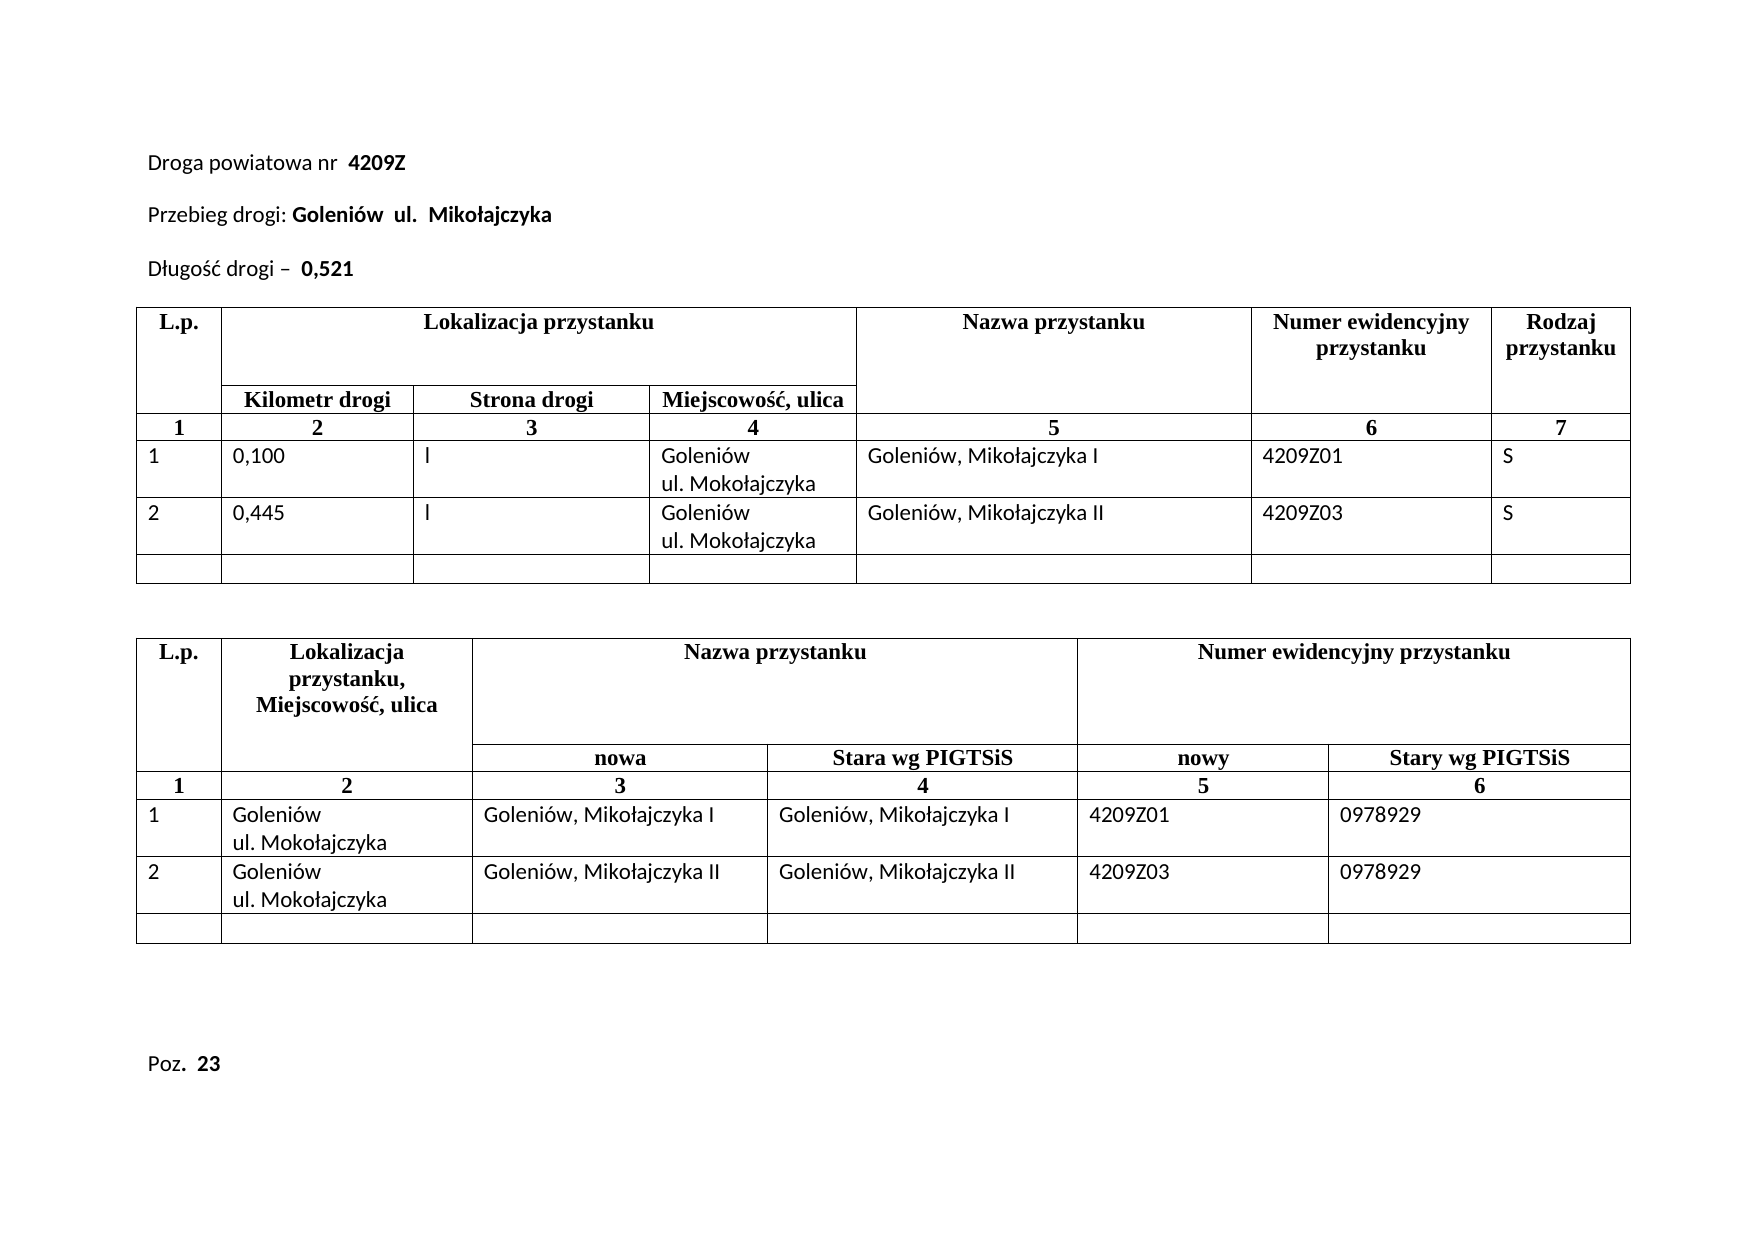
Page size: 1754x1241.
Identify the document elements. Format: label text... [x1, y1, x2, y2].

table_cell 4 [768, 772, 1077, 799]
table_cell Goleniów ul. Mokołajczyka [222, 857, 472, 913]
table_cell l [414, 441, 649, 497]
text Poz. 23 [148, 1049, 1606, 1077]
table_cell Goleniów, Mikołajczyka I [857, 441, 1251, 497]
table_cell 4209Z03 [1078, 857, 1328, 913]
table_header Lokalizacja przystanku, Miejscowość, ulica [222, 639, 472, 771]
table_cell Goleniów, Mikołajczyka II [857, 498, 1251, 554]
table_cell [650, 555, 856, 583]
text Przebieg drogi: Goleniów ul. Mikołajczyka [148, 201, 1606, 229]
table_cell Goleniów ul. Mokołajczyka [222, 800, 472, 856]
table_cell [473, 914, 767, 942]
table_cell 5 [857, 414, 1251, 440]
table_cell [137, 555, 221, 583]
table_cell [1492, 555, 1630, 583]
table_cell 4 [650, 414, 856, 440]
table_cell Stara wg PIGTSiS [768, 745, 1077, 771]
table_header Lokalizacja przystanku [222, 308, 856, 385]
table_cell 2 [222, 772, 472, 799]
table_cell Strona drogi [414, 386, 649, 413]
table_cell S [1492, 498, 1630, 554]
table_cell Goleniów, Mikołajczyka I [768, 800, 1077, 856]
table_cell 3 [414, 414, 649, 440]
table_cell Goleniów, Mikołajczyka II [473, 857, 767, 913]
table_cell 0978929 [1329, 857, 1630, 913]
table_cell 1 [137, 414, 221, 440]
table_cell 1 [137, 441, 221, 497]
table_cell [1252, 555, 1491, 583]
table_header Rodzaj przystanku [1492, 308, 1630, 413]
table_cell [857, 555, 1251, 583]
table_cell 0,445 [222, 498, 413, 554]
table_cell [222, 914, 472, 942]
table_cell [1078, 914, 1328, 942]
table_cell 0978929 [1329, 800, 1630, 856]
table_cell S [1492, 441, 1630, 497]
table_cell 5 [1078, 772, 1328, 799]
table_header Numer ewidencyjny przystanku [1252, 308, 1491, 413]
table_cell [1329, 914, 1630, 942]
table_cell 1 [137, 772, 221, 799]
table_cell 6 [1252, 414, 1491, 440]
table_cell [768, 914, 1077, 942]
table_cell Stary wg PIGTSiS [1329, 745, 1630, 771]
table_cell Kilometr drogi [222, 386, 413, 413]
table_cell Goleniów, Mikołajczyka I [473, 800, 767, 856]
table_cell 6 [1329, 772, 1630, 799]
table_cell 4209Z01 [1078, 800, 1328, 856]
table_cell Goleniów ul. Mokołajczyka [650, 498, 856, 554]
table_cell [414, 555, 649, 583]
table_cell 7 [1492, 414, 1630, 440]
table_cell [222, 555, 413, 583]
table_cell 0,100 [222, 441, 413, 497]
table_cell 2 [137, 498, 221, 554]
table_cell Goleniów ul. Mokołajczyka [650, 441, 856, 497]
table_cell Goleniów, Mikołajczyka II [768, 857, 1077, 913]
table_cell 2 [137, 857, 221, 913]
table_cell [137, 914, 221, 942]
table_cell 4209Z01 [1252, 441, 1491, 497]
table_cell l [414, 498, 649, 554]
table_cell 2 [222, 414, 413, 440]
table_header L.p. [137, 639, 221, 771]
table_cell 4209Z03 [1252, 498, 1491, 554]
table_cell nowa [473, 745, 767, 771]
text Długość drogi – 0,521 [148, 254, 1606, 282]
table_cell nowy [1078, 745, 1328, 771]
table_cell 1 [137, 800, 221, 856]
table_header L.p. [137, 308, 221, 413]
table_header Numer ewidencyjny przystanku [1078, 639, 1630, 743]
table_header Nazwa przystanku [473, 639, 1077, 743]
table_header Nazwa przystanku [857, 308, 1251, 413]
table_cell Miejscowość, ulica [650, 386, 856, 413]
table_cell 3 [473, 772, 767, 799]
text Droga powiatowa nr 4209Z [148, 148, 1606, 176]
